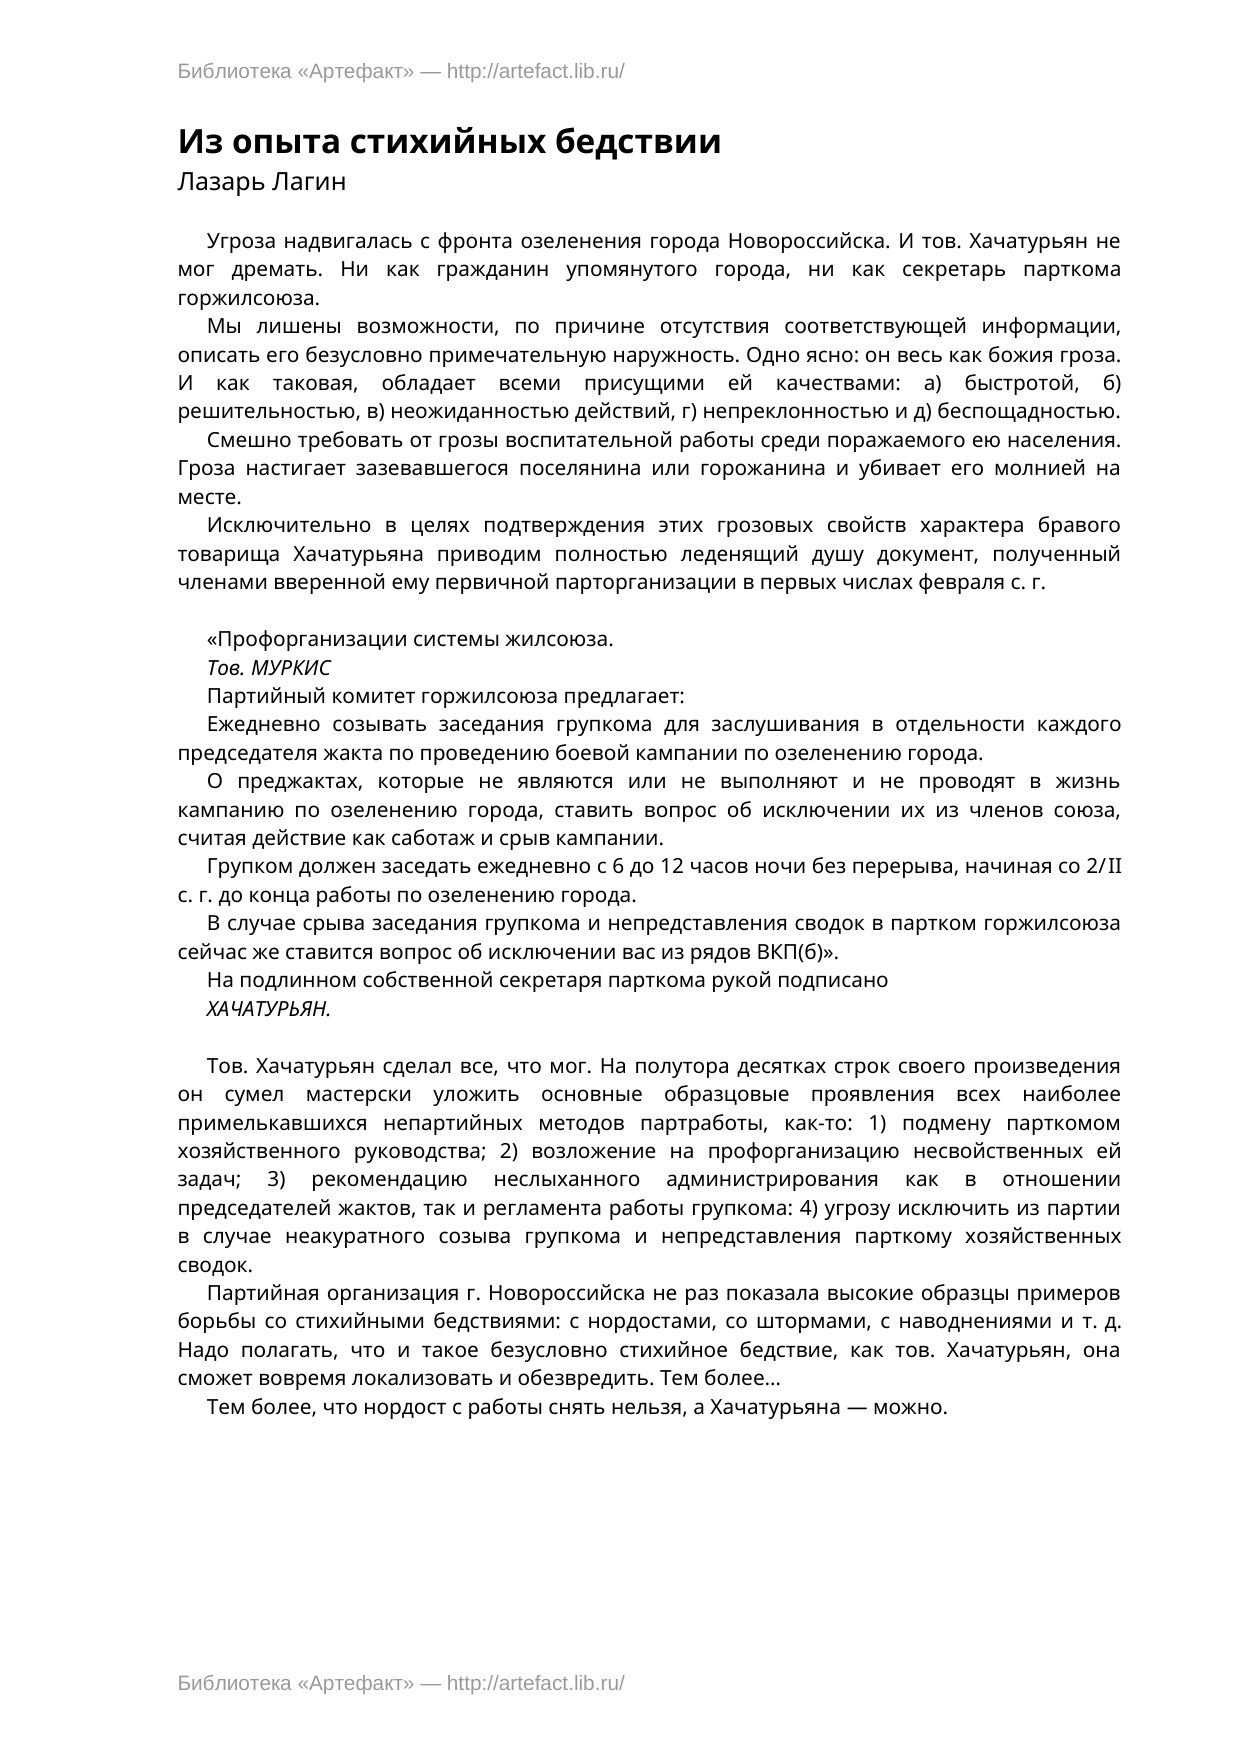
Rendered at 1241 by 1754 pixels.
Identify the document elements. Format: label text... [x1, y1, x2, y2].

text Угроза надвигалась с фронта озеленения города Новороссийска. И тов. Хачатурьян не мог дремать. Ни как гражданин упомянутого города, ни как секретарь парткома горжилсоюза. [177, 226, 1122, 311]
text Лазарь Лагин [177, 163, 1122, 198]
text Тов. МУРКИС [177, 653, 1122, 681]
text Тем более, что нордост с работы снять нельзя, а Хачатурьяна — можно. [177, 1392, 1122, 1420]
text На подлинном собственной секретаря парткома рукой подписано [177, 965, 1122, 994]
text Тов. Хачатурьян сделал все, что мог. На полутора десятках строк своего произведения он сумел мастерски уложить основные образцовые проявления всех наиболее примелькавшихся непартийных методов партработы, как-то: 1) подмену парткомом хозяйственного руководства; 2) возложение на профорганизацию несвойственных ей задач; 3) рекомендацию неслыханного администрирования как в отношении председателей жактов, так и регламента работы групкома: 4) угрозу исключить из партии в случае неакуратного созыва групкома и непредставления парткому хозяйственных сводок. [177, 1051, 1122, 1278]
subtitle Из опыта стихийных бедствии [177, 118, 1122, 163]
text Исключительно в целях подтверждения этих грозовых свойств характера бравого товарища Хачатурьяна приводим полностью леденящий душу документ, полученный членами вверенной ему первичной парторганизации в первых числах февраля с. г. [177, 510, 1122, 596]
text ХАЧАТУРЬЯН. [177, 994, 1122, 1022]
text Партийный комитет горжилсоюза предлагает: [177, 681, 1122, 709]
text Ежедневно созывать заседания групкома для заслушивания в отдельности каждого председателя жакта по проведению боевой кампании по озеленению города. [177, 709, 1122, 766]
text Партийная организация г. Новороссийска не раз показала высокие образцы примеров борьбы со стихийными бедствиями: с нордостами, со штормами, с наводнениями и т. д. Надо полагать, что и такое безусловно стихийное бедствие, как тов. Хачатурьян, она сможет вовремя локализовать и обезвредить. Тем более… [177, 1278, 1122, 1392]
text В случае срыва заседания групкома и непредставления сводок в партком горжилсоюза сейчас же ставится вопрос об исключении вас из рядов ВКП(б)». [177, 908, 1122, 965]
text Мы лишены возможности, по причине отсутствия соответствующей информации, описать его безусловно примечательную наружность. Одно ясно: он весь как божия гроза. И как таковая, обладает всеми присущими ей качествами: а) быстротой, б) решительностью, в) неожиданностью действий, г) непреклонностью и д) беспощадностью. [177, 311, 1122, 425]
text «Профорганизации системы жилсоюза. [177, 624, 1122, 653]
text О преджактах, которые не являются или не выполняют и не проводят в жизнь кампанию по озеленению города, ставить вопрос об исключении их из членов союза, считая действие как саботаж и срыв кампании. [177, 766, 1122, 852]
text Смешно требовать от грозы воспитательной работы среди поражаемого ею населения. Гроза настигает зазевавшегося поселянина или горожанина и убивает его молнией на месте. [177, 425, 1122, 510]
text Групком должен заседать ежедневно с 6 до 12 часов ночи без перерыва, начиная со 2/II с. г. до конца работы по озеленению города. [177, 852, 1122, 908]
